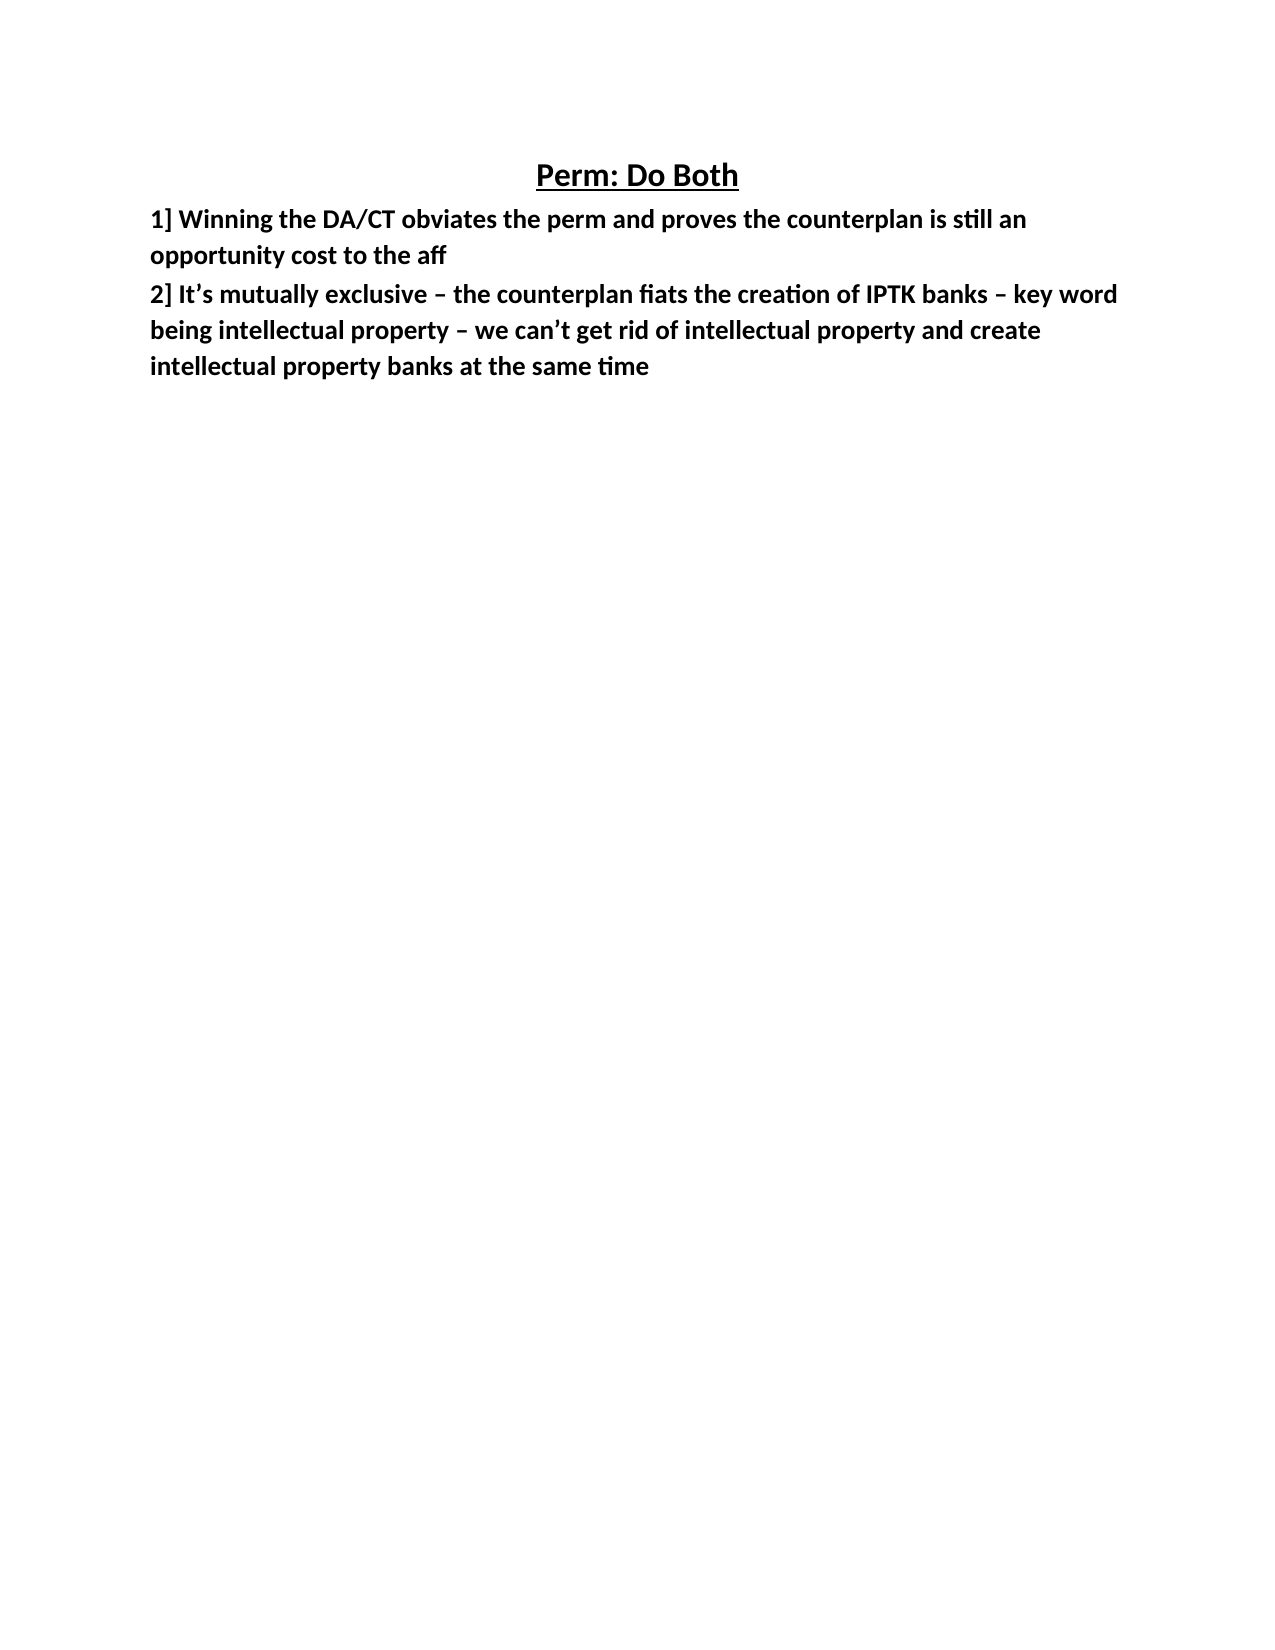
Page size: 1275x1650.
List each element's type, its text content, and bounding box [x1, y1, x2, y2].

subtitle Perm: Do Both [150, 154, 1125, 195]
subtitle 2] It’s mutually exclusive – the counterplan fiats the creation of IPTK banks – key word being intellectual property – we can’t get rid of intellectual property and create intellectual property banks at the same time [150, 278, 1125, 382]
subtitle 1] Winning the DA/CT obviates the perm and proves the counterplan is still an opportunity cost to the aff [150, 202, 1125, 271]
